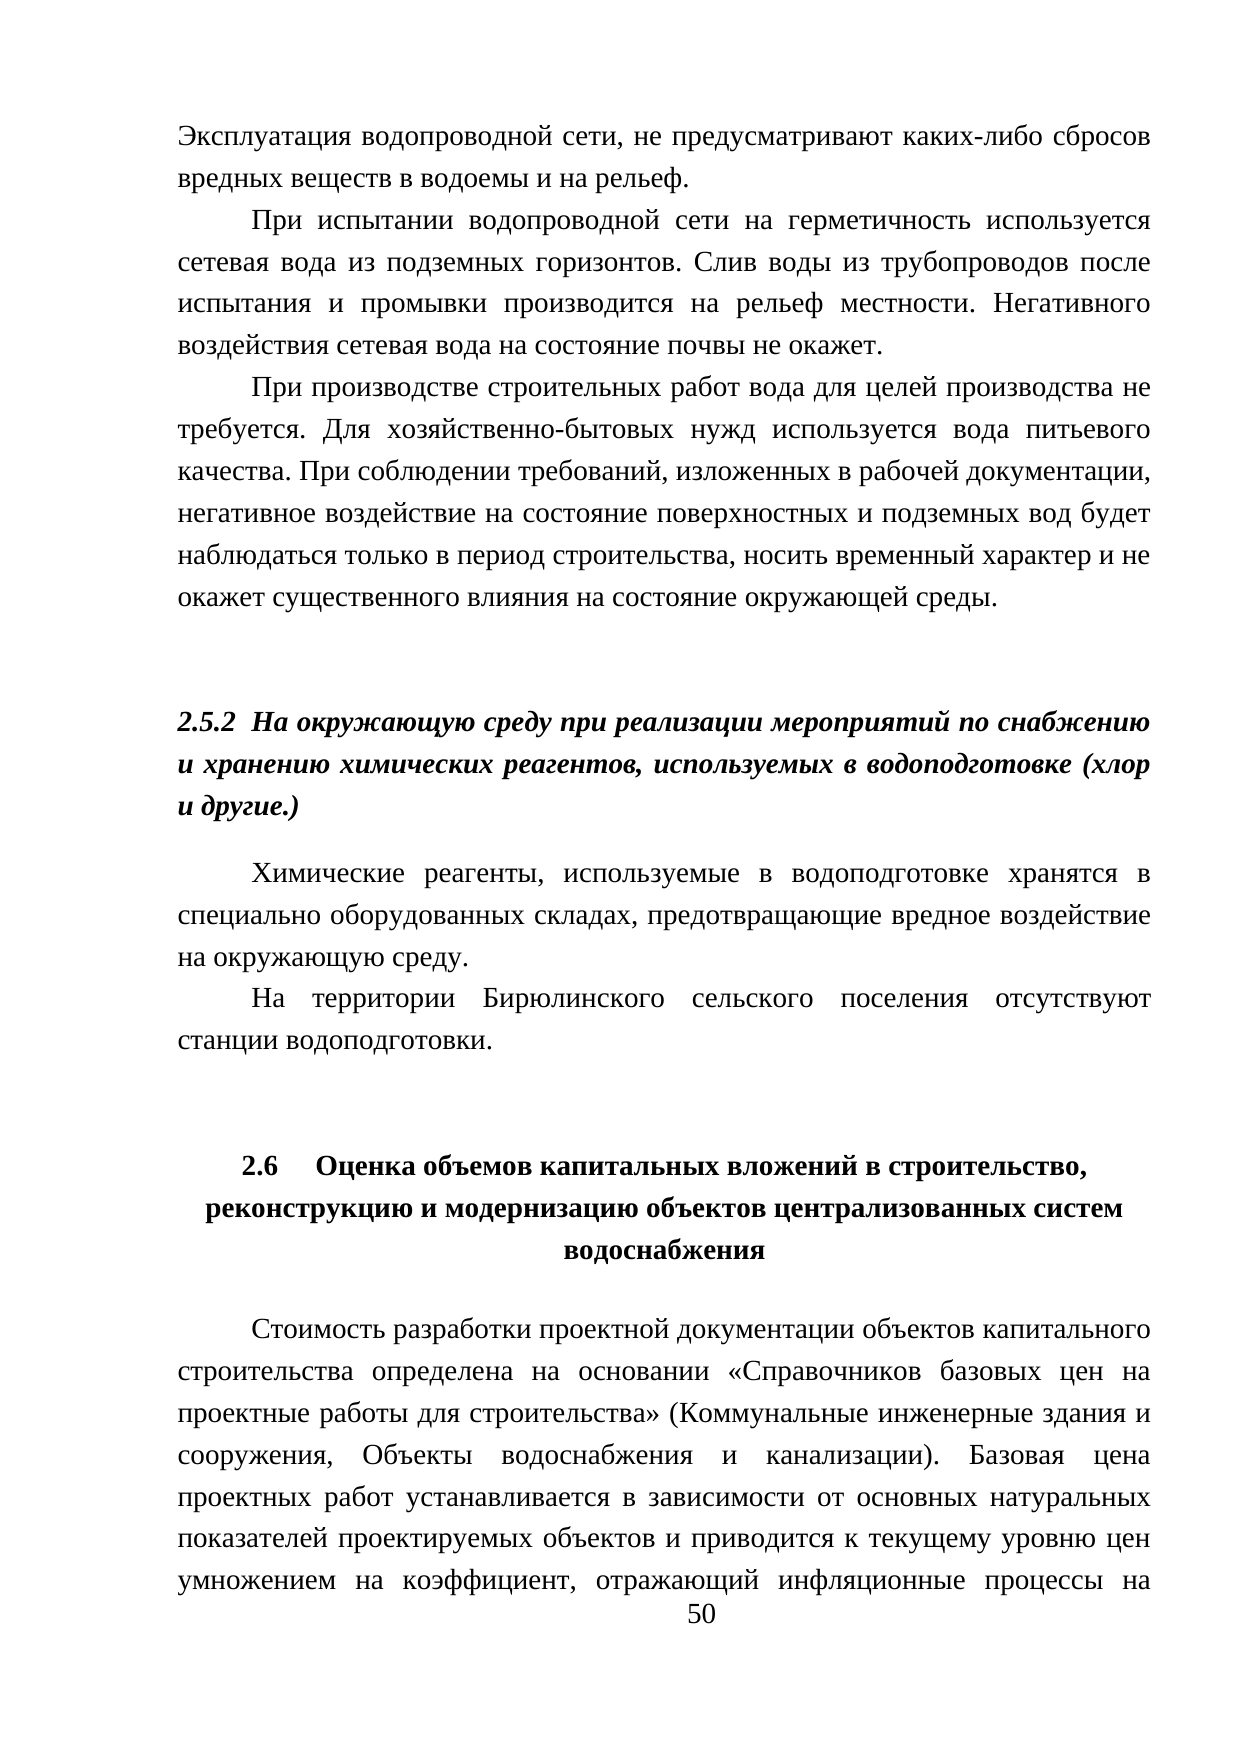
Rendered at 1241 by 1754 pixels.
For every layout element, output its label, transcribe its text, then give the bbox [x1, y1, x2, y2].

text При производстве строительных работ вода для целей производства не требуется. Для хозяйственно-бытовых нужд используется вода питьевого качества. При соблюдении требований, изложенных в рабочей документации, негативное воздействие на состояние поверхностных и подземных вод будет наблюдаться только в период строительства, носить временный характер и не окажет существенного влияния на состояние окружающей среды. [177, 369, 1152, 612]
text При испытании водопроводной сети на герметичность используется сетевая вода из подземных горизонтов. Слив воды из трубопроводов после испытания и промывки производится на рельеф местности. Негативного воздействия сетевая вода на состояние почвы не окажет. [177, 202, 1152, 361]
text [177, 1311, 1152, 1596]
text На территории Бирюлинского сельского поселения отсутствуют станции водоподготовки. [177, 981, 1152, 1056]
subtitle Оценка объемов капитальных вложений в строительство, реконструкцию и модернизацию объектов централизованных систем водоснабжения [177, 1148, 1152, 1265]
subtitle На окружающую среду при реализации мероприятий по снабжению и хранению химических реагентов, используемых в водоподготовке (хлор и другие.) [177, 704, 1152, 822]
text Химические реагенты, используемые в водоподготовке хранятся в специально оборудованных складах, предотвращающие вредное воздействие на окружающую среду. [177, 855, 1152, 972]
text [177, 118, 1152, 193]
